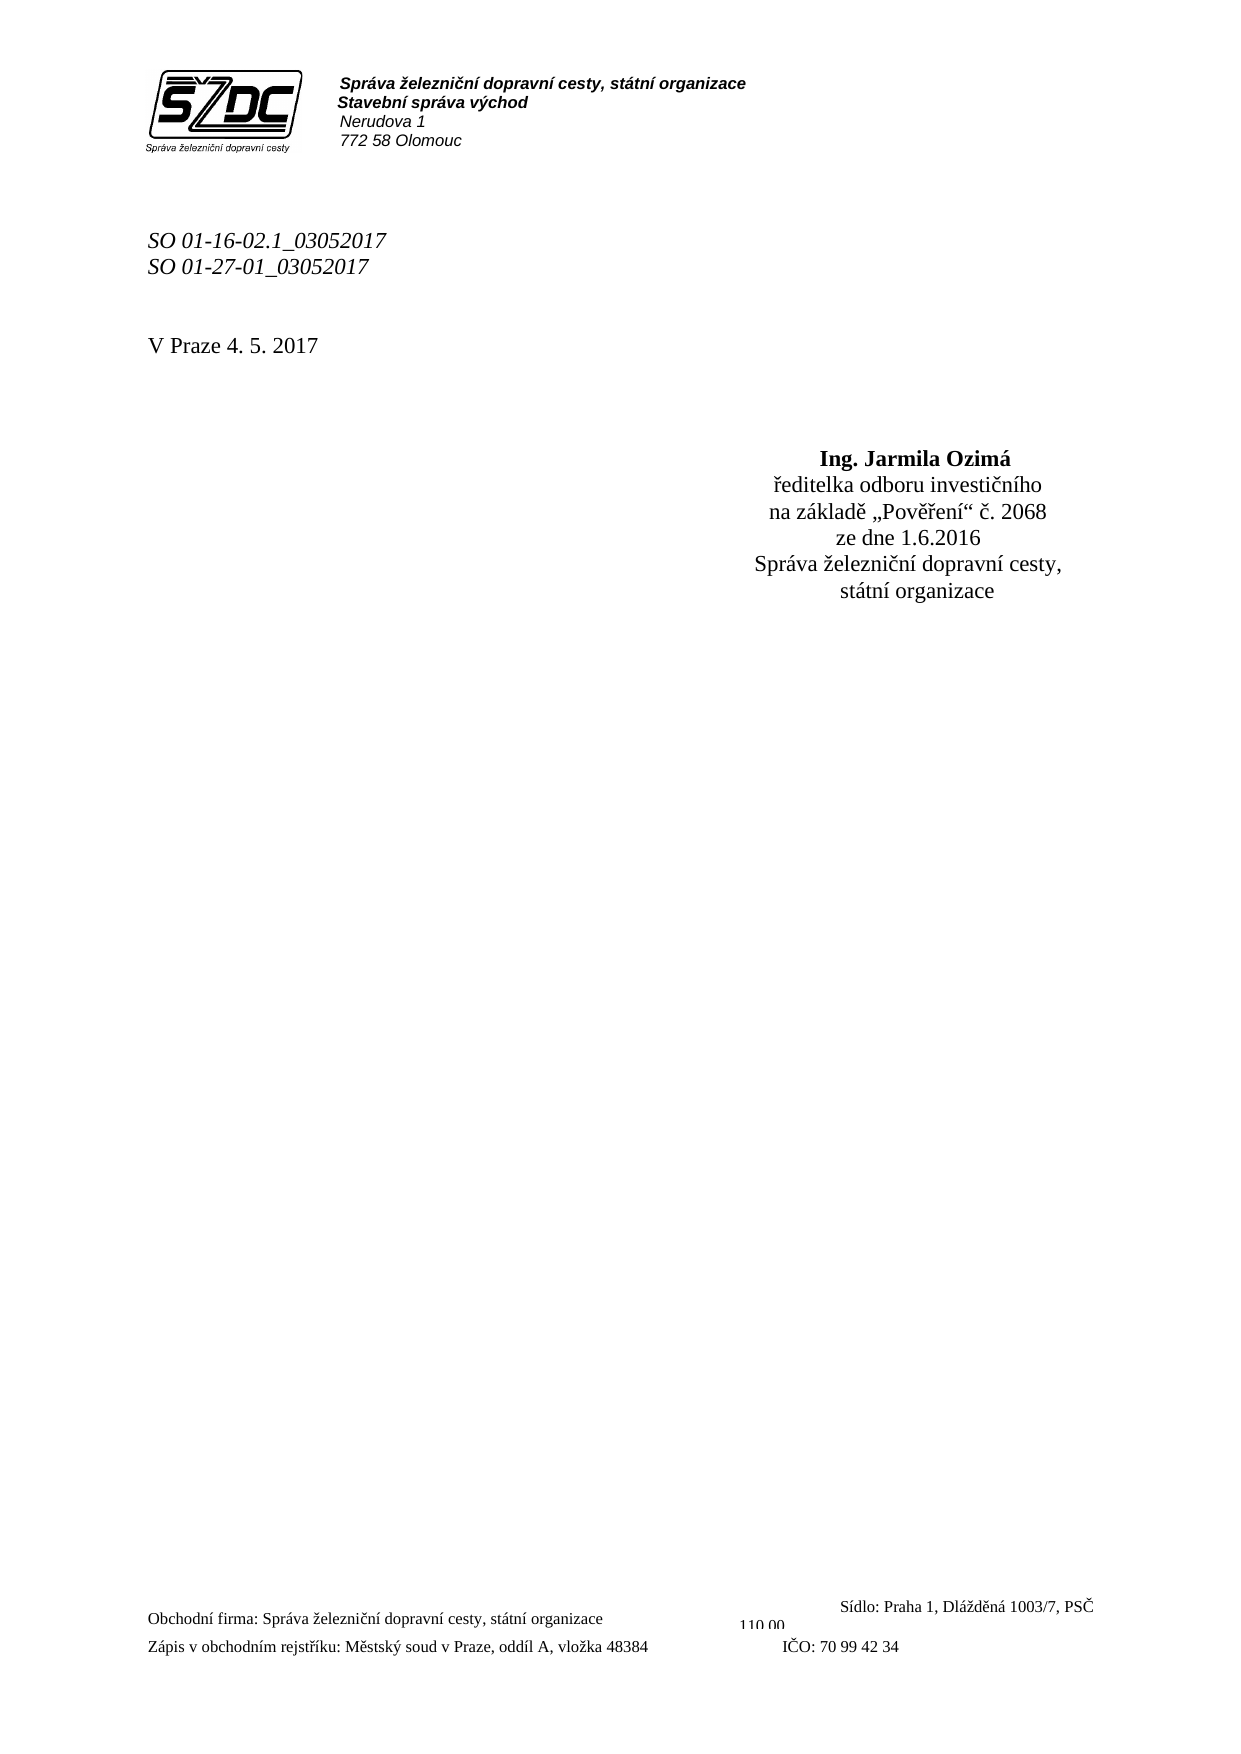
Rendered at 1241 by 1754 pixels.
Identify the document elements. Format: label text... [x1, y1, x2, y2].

text V Praze 4. 5. 2017 [148, 332, 1093, 359]
text ředitelka odboru investičního [664, 471, 1093, 498]
text Správa železniční dopravní cesty, [664, 551, 1093, 577]
text ze dne 1.6.2016 [664, 524, 1093, 551]
text SO 01-16-02.1_03052017 [148, 227, 1093, 253]
text na základě „Pověření“ č. 2068 [664, 498, 1093, 524]
text Ing. Jarmila Ozimá [664, 445, 1093, 471]
text SO 01-27-01_03052017 [148, 253, 1093, 280]
text státní organizace [811, 577, 1093, 603]
picture [145, 69, 303, 153]
